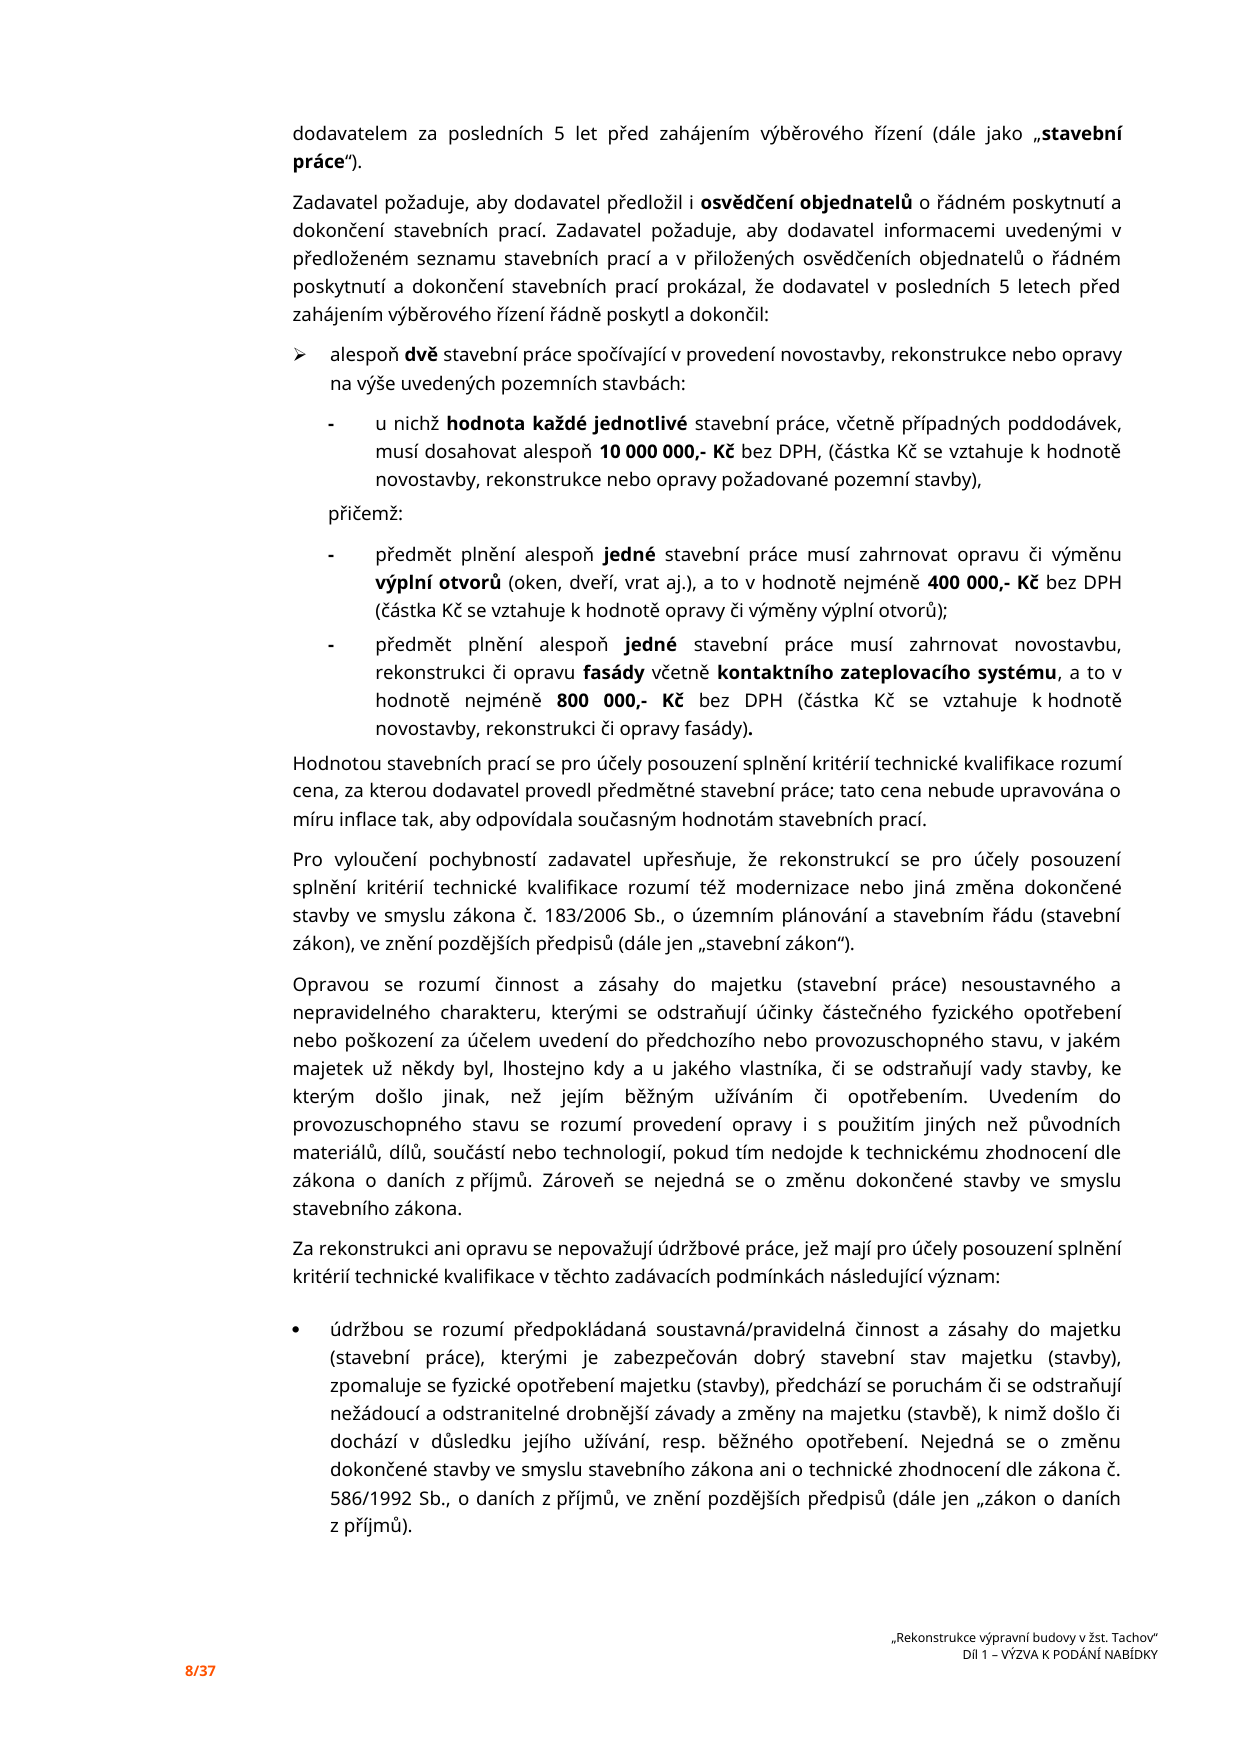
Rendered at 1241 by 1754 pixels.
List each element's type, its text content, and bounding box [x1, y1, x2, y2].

list údržbou se rozumí předpokládaná soustavná/pravidelná činnost a zásahy do majetku (stavební práce), kterými je zabezpečován dobrý stavební stav majetku (stavby), zpomaluje se fyzické opotřebení majetku (stavby), předchází se poruchám či se odstraňují nežádoucí a odstranitelné drobnější závady a změny na majetku (stavbě), k nimž došlo či dochází v důsledku jejího užívání, resp. běžného opotřebení. Nejedná se o změnu dokončené stavby ve smyslu stavebního zákona ani o technické zhodnocení dle zákona č. 586/1992 Sb., o daních z příjmů, ve znění pozdějších předpisů (dále jen „zákon o daních z příjmů). [292, 1317, 1122, 1538]
text přičemž: [328, 501, 1122, 526]
text Opravou se rozumí činnost a zásahy do majetku (stavební práce) nesoustavného a nepravidelného charakteru, kterými se odstraňují účinky částečného fyzického opotřebení nebo poškození za účelem uvedení do předchozího nebo provozuschopného stavu, v jakém majetek už někdy byl, lhostejno kdy a u jakého vlastníka, či se odstraňují vady stavby, ke kterým došlo jinak, než jejím běžným užíváním či opotřebením. Uvedením do provozuschopného stavu se rozumí provedení opravy i s použitím jiných než původních materiálů, dílů, součástí nebo technologií, pokud tím nedojde k technickému zhodnocení dle zákona o daních z příjmů. Zároveň se nejedná se o změnu dokončené stavby ve smyslu stavebního zákona. [292, 971, 1122, 1221]
list alespoň dvě stavební práce spočívající v provedení novostavby, rekonstrukce nebo opravy na výše uvedených pozemních stavbách: [292, 342, 1122, 395]
text Zadavatel požaduje, aby dodavatel předložil i osvědčení objednatelů o řádném poskytnutí a dokončení stavebních prací. Zadavatel požaduje, aby dodavatel informacemi uvedenými v předloženém seznamu stavebních prací a v přiložených osvědčeních objednatelů o řádném poskytnutí a dokončení stavebních prací prokázal, že dodavatel v posledních 5 letech před zahájením výběrového řízení řádně poskytl a dokončil: [292, 189, 1122, 327]
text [292, 121, 1122, 174]
text Pro vyloučení pochybností zadavatel upřesňuje, že rekonstrukcí se pro účely posouzení splnění kritérií technické kvalifikace rozumí též modernizace nebo jiná změna dokončené stavby ve smyslu zákona č. 183/2006 Sb., o územním plánování a stavebním řádu (stavební zákon), ve znění pozdějších předpisů (dále jen „stavební zákon“). [292, 846, 1122, 956]
text předmět plnění alespoň jedné stavební práce musí zahrnovat opravu či výměnu výplní otvorů (oken, dveří, vrat aj.), a to v hodnotě nejméně 400 000,- Kč bez DPH (částka Kč se vztahuje k hodnotě opravy či výměny výplní otvorů); [328, 541, 1122, 623]
text u nichž hodnota každé jednotlivé stavební práce, včetně případných poddodávek, musí dosahovat alespoň 10 000 000,- Kč bez DPH, (částka Kč se vztahuje k hodnotě novostavby, rekonstrukce nebo opravy požadované pozemní stavby), [328, 410, 1122, 492]
text Hodnotou stavebních prací se pro účely posouzení splnění kritérií technické kvalifikace rozumí cena, za kterou dodavatel provedl předmětné stavební práce; tato cena nebude upravována o míru inflace tak, aby odpovídala současným hodnotám stavebních prací. [292, 750, 1122, 831]
text předmět plnění alespoň jedné stavební práce musí zahrnovat novostavbu, rekonstrukci či opravu fasády včetně kontaktního zateplovacího systému, a to v hodnotě nejméně 800 000,- Kč bez DPH (částka Kč se vztahuje k hodnotě novostavby, rekonstrukci či opravy fasády). [328, 631, 1122, 741]
text Za rekonstrukci ani opravu se nepovažují údržbové práce, jež mají pro účely posouzení splnění kritérií technické kvalifikace v těchto zadávacích podmínkách následující význam: [292, 1236, 1122, 1289]
